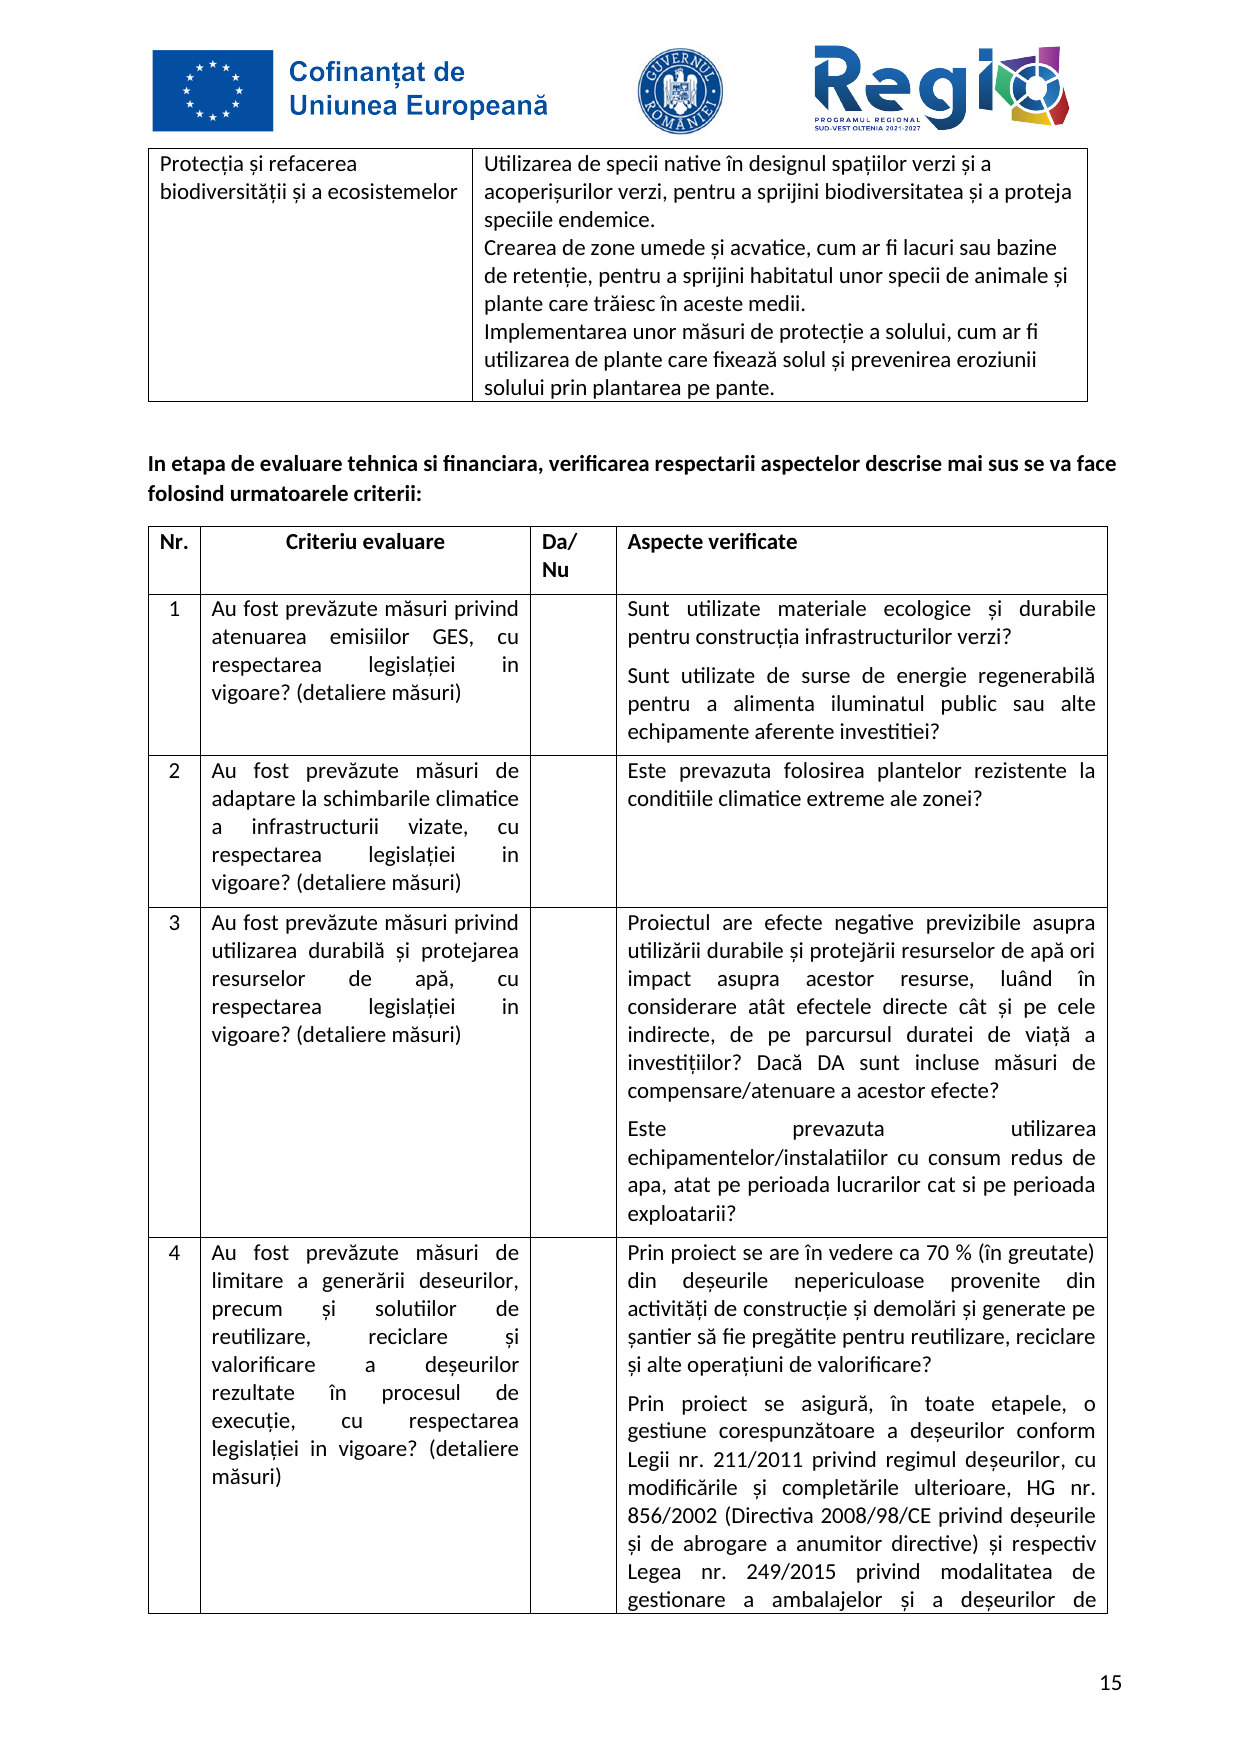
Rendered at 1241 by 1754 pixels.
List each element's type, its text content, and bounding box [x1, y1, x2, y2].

table_cell [531, 595, 616, 755]
picture [812, 44, 1071, 133]
picture [147, 45, 550, 135]
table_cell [617, 1238, 1107, 1613]
table_header Criteriu evaluare [201, 527, 530, 593]
table_cell [531, 908, 616, 1237]
table_cell Protecția și refacerea biodiversității și a ecosistemelor [149, 149, 472, 401]
table_header Nr. [149, 527, 200, 593]
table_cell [201, 1238, 530, 1613]
table_cell Utilizarea de specii native în designul spațiilor verzi și a acoperișurilor verzi, pentru a sprijini biodiversitatea și a proteja speciile endemice. Crearea de zone umede și acvatice, cum ar fi lacuri sau bazine de retenție, pentru a sprijini habitatul unor specii de animale și plante care trăiesc în aceste medii. Implementarea unor măsuri de protecție a solului, cum ar fi utilizarea de plante care fixează solul și prevenirea eroziunii solului prin plantarea pe pante. [473, 149, 1087, 401]
table_cell [531, 756, 616, 907]
text In etapa de evaluare tehnica si financiara, verificarea respectarii aspectelor descrise mai sus se va face folosind urmatoarele criterii: [148, 449, 1122, 507]
table_cell Au fost prevăzute măsuri privind utilizarea durabilă și protejarea resurselor de apă, cu respectarea legislației in vigoare? (detaliere măsuri) [201, 908, 530, 1237]
table_cell Au fost prevăzute măsuri privind atenuarea emisiilor GES, cu respectarea legislației in vigoare? (detaliere măsuri) [201, 595, 530, 755]
table_cell Proiectul are efecte negative previzibile asupra utilizării durabile și protejării resurselor de apă ori impact asupra acestor resurse, luând în considerare atât efectele directe cât și pe cele indirecte, de pe parcursul duratei de viață a investițiilor? Dacă DA sunt incluse măsuri de compensare/atenuare a acestor efecte? Este prevazuta utilizarea echipamentelor/instalatiilor cu consum redus de apa, atat pe perioada lucrarilor cat si pe perioada exploatarii? [617, 908, 1107, 1237]
table_cell Au fost prevăzute măsuri de adaptare la schimbarile climatice a infrastructurii vizate, cu respectarea legislației in vigoare? (detaliere măsuri) [201, 756, 530, 907]
table_cell [531, 1238, 616, 1613]
table_cell 2 [149, 756, 200, 907]
table_cell Este prevazuta folosirea plantelor rezistente la conditiile climatice extreme ale zonei? [617, 756, 1107, 907]
table_cell 4 [149, 1238, 200, 1613]
table_cell 1 [149, 595, 200, 755]
table_cell Sunt utilizate materiale ecologice și durabile pentru construcția infrastructurilor verzi? Sunt utilizate de surse de energie regenerabilă pentru a alimenta iluminatul public sau alte echipamente aferente investitiei? [617, 595, 1107, 755]
table_header Da/Nu [531, 527, 616, 593]
table_header Aspecte verificate [617, 527, 1107, 593]
picture [633, 46, 728, 136]
table_cell 3 [149, 908, 200, 1237]
